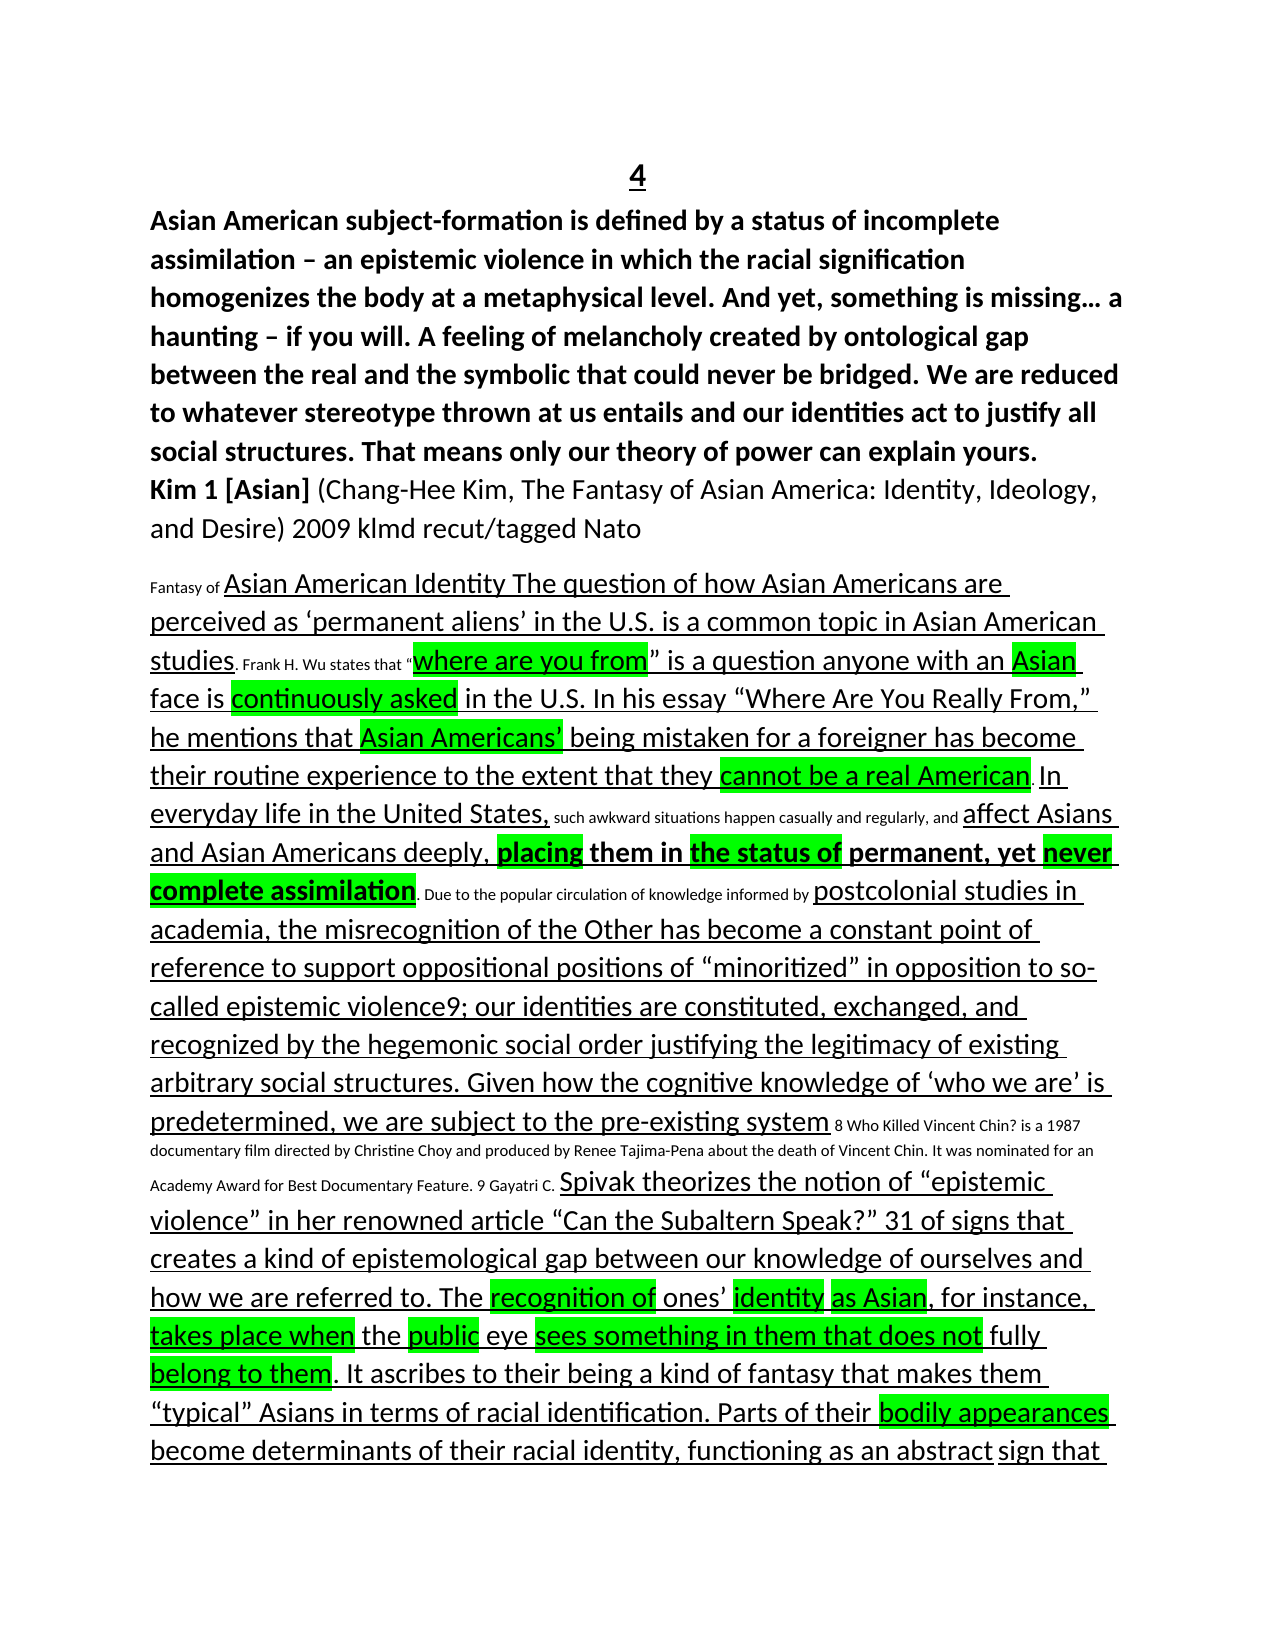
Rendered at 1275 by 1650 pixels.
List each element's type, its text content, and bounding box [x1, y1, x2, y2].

text Kim 1 [Asian] (Chang-Hee Kim, The Fantasy of Asian America: Identity, Ideology, and Desire) 2009 klmd recut/tagged Nato [150, 471, 1125, 545]
subtitle Asian American subject-formation is defined by a status of incomplete assimilation – an epistemic violence in which the racial signification homogenizes the body at a metaphysical level. And yet, something is missing… a haunting – if you will. A feeling of melancholy created by ontological gap between the real and the symbolic that could never be bridged. We are reduced to whatever stereotype thrown at us entails and our identities act to justify all social structures. That means only our theory of power can explain yours. [150, 202, 1125, 468]
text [150, 565, 1125, 1468]
subtitle 4 [150, 154, 1125, 195]
